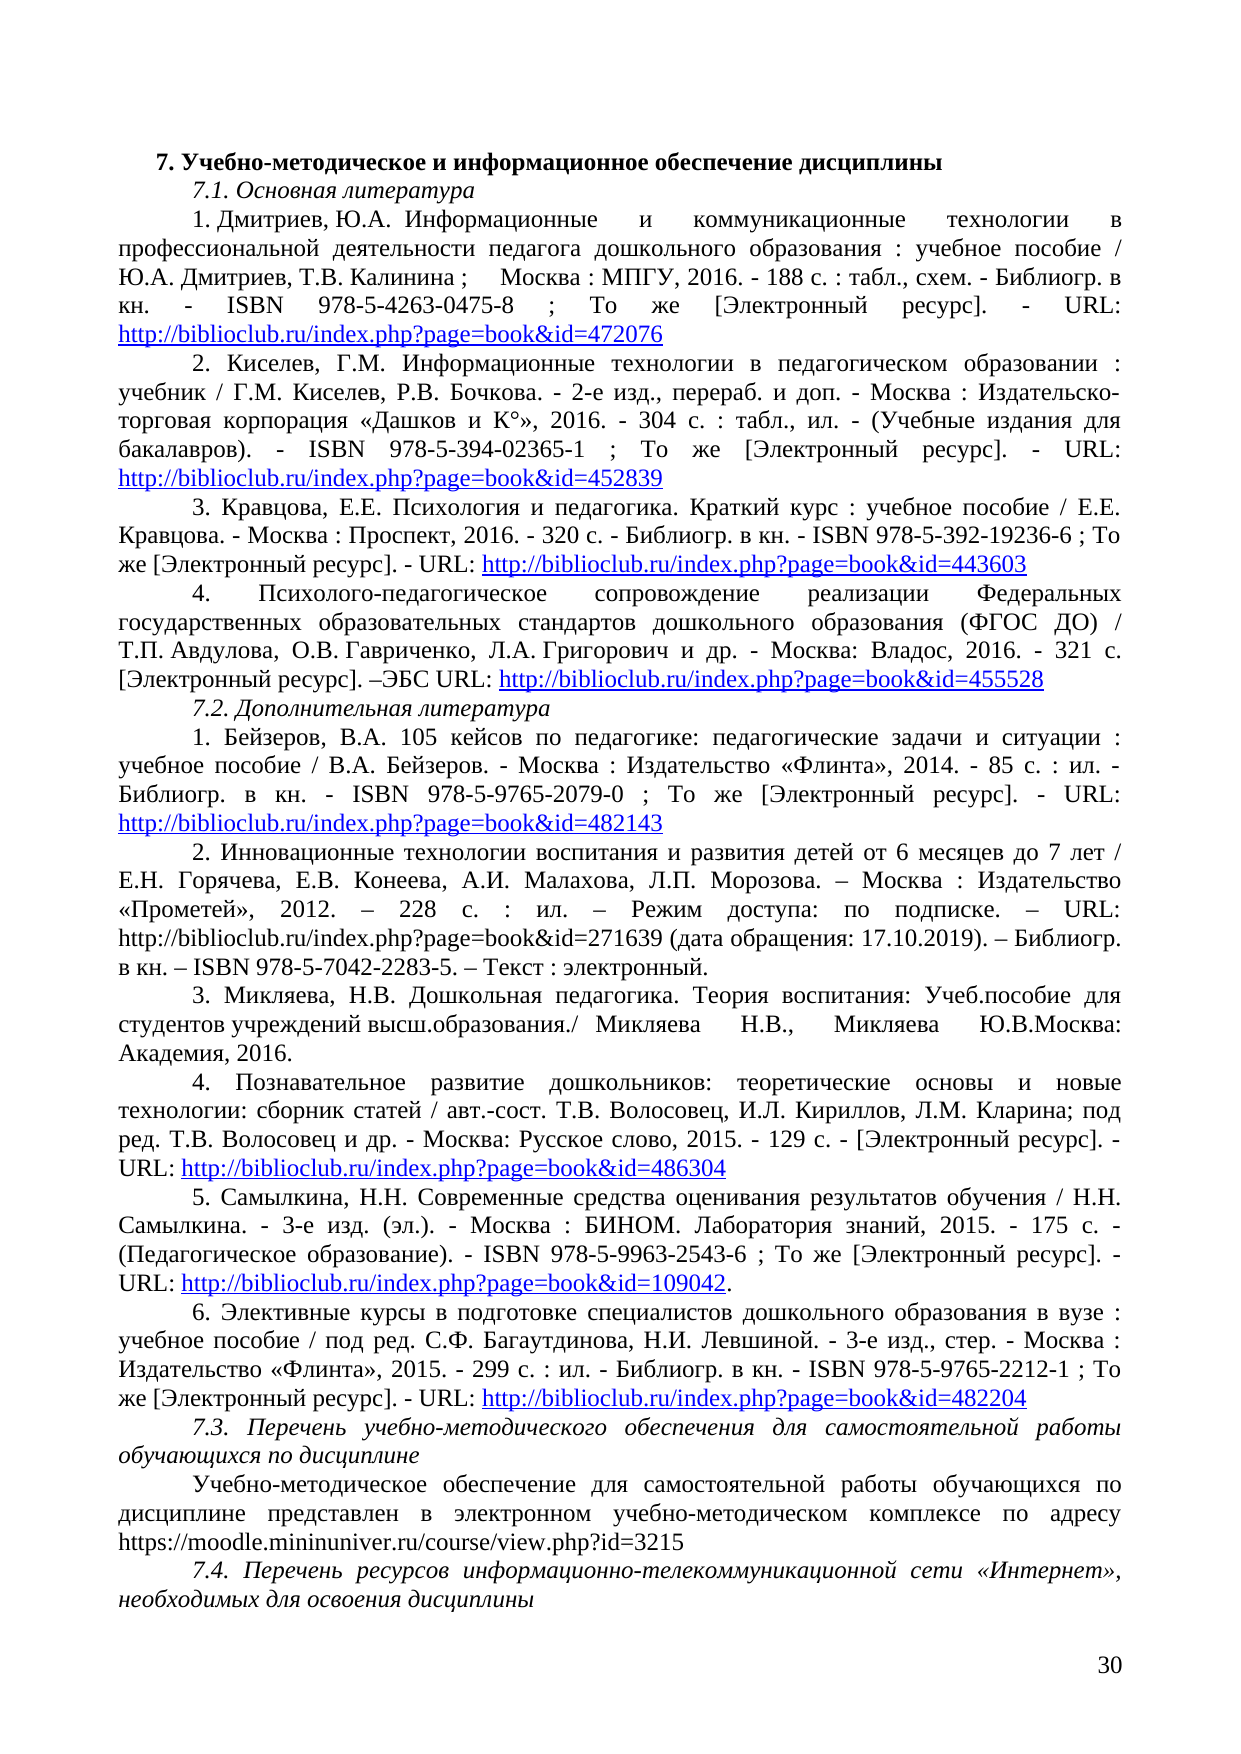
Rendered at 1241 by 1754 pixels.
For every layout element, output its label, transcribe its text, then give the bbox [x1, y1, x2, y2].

text 5. Самылкина, Н.Н. Современные средства оценивания результатов обучения / Н.Н. Самылкина. - 3-е изд. (эл.). - Москва : БИНОМ. Лаборатория знаний, 2015. - 175 с. - (Педагогическое образование). - ISBN 978-5-9963-2543-6 ; То же [Электронный ресурс]. - URL: http://biblioclub.ru/index.php?page=book&id=109042. [118, 1182, 1122, 1297]
text 7.2. Дополнительная литература [118, 693, 1122, 722]
text 2. Инновационные технологии воспитания и развития детей от 6 месяцев до 7 лет / Е.Н. Горячева, Е.В. Конеева, А.И. Малахова, Л.П. Морозова. – Москва : Издательство «Прометей», 2012. – 228 с. : ил. – Режим доступа: по подписке. – URL: http://biblioclub.ru/index.php?page=book&id=271639 (дата обращения: 17.10.2019). – Библиогр. в кн. – ISBN 978-5-7042-2283-5. – Текст : электронный. [118, 837, 1122, 981]
text 3. Микляева, Н.В. Дошкольная педагогика. Теория воспитания: Учеб.пособие для студентов учреждений высш.образования./ Микляева Н.В., Микляева Ю.В.Москва: Академия, 2016. [118, 981, 1122, 1067]
text 7.4. Перечень ресурсов информационно-телекоммуникационной сети «Интернет», необходимых для освоения дисциплины [118, 1556, 1122, 1613]
text 6. Элективные курсы в подготовке специалистов дошкольного образования в вузе : учебное пособие / под ред. С.Ф. Багаутдинова, Н.И. Левшиной. - 3-е изд., стер. - Москва : Издательство «Флинта», 2015. - 299 с. : ил. - Библиогр. в кн. - ISBN 978-5-9765-2212-1 ; То же [Электронный ресурс]. - URL: http://biblioclub.ru/index.php?page=book&id=482204 [118, 1297, 1122, 1412]
text 4. Познавательное развитие дошкольников: теоретические основы и новые технологии: сборник статей / авт.-сост. Т.В. Волосовец, И.Л. Кириллов, Л.М. Кларина; под ред. Т.В. Волосовец и др. - Москва: Русское слово, 2015. - 129 с. - [Электронный ресурс]. - URL: http://biblioclub.ru/index.php?page=book&id=486304 [118, 1067, 1122, 1182]
text 2. Киселев, Г.М. Информационные технологии в педагогическом образовании : учебник / Г.М. Киселев, Р.В. Бочкова. - 2-е изд., перераб. и доп. - Москва : Издательско-торговая корпорация «Дашков и К°», 2016. - 304 с. : табл., ил. - (Учебные издания для бакалавров). - ISBN 978-5-394-02365-1 ; То же [Электронный ресурс]. - URL: http://biblioclub.ru/index.php?page=book&id=452839 [118, 348, 1122, 492]
text 4. Психолого-педагогическое сопровождение реализации Федеральных государственных образовательных стандартов дошкольного образования (ФГОС ДО) / Т.П. Авдулова, О.В. Гавриченко, Л.А. Григорович и др. - Москва: Владос, 2016. - 321 с. [Электронный ресурс]. –ЭБС URL: http://biblioclub.ru/index.php?page=book&id=455528 [118, 578, 1122, 693]
text 7.1. Основная литература [118, 176, 1122, 204]
subtitle 7. Учебно-методическое и информационное обеспечение дисциплины [118, 147, 1122, 176]
text 1. Дмитриев, Ю.А. Информационные и коммуникационные технологии в профессиональной деятельности педагога дошкольного образования : учебное пособие / Ю.А. Дмитриев, Т.В. Калинина ; Москва : МПГУ, 2016. - 188 с. : табл., схем. - Библиогр. в кн. - ISBN 978-5-4263-0475-8 ; То же [Электронный ресурс]. - URL: http://biblioclub.ru/index.php?page=book&id=472076 [118, 204, 1122, 348]
text 3. Кравцова, Е.Е. Психология и педагогика. Краткий курс : учебное пособие / Е.Е. Кравцова. - Москва : Проспект, 2016. - 320 с. - Библиогр. в кн. - ISBN 978-5-392-19236-6 ; То же [Электронный ресурс]. - URL: http://biblioclub.ru/index.php?page=book&id=443603 [118, 492, 1122, 578]
text Учебно-методическое обеспечение для самостоятельной работы обучающихся по дисциплине представлен в электронном учебно-методическом комплексе по адресу https://moodle.mininuniver.ru/course/view.php?id=3215 [118, 1469, 1122, 1556]
text 1. Бейзеров, В.А. 105 кейсов по педагогике: педагогические задачи и ситуации : учебное пособие / В.А. Бейзеров. - Москва : Издательство «Флинта», 2014. - 85 с. : ил. - Библиогр. в кн. - ISBN 978-5-9765-2079-0 ; То же [Электронный ресурс]. - URL: http://biblioclub.ru/index.php?page=book&id=482143 [118, 722, 1122, 837]
text 7.3. Перечень учебно-методического обеспечения для самостоятельной работы обучающихся по дисциплине [118, 1412, 1122, 1469]
